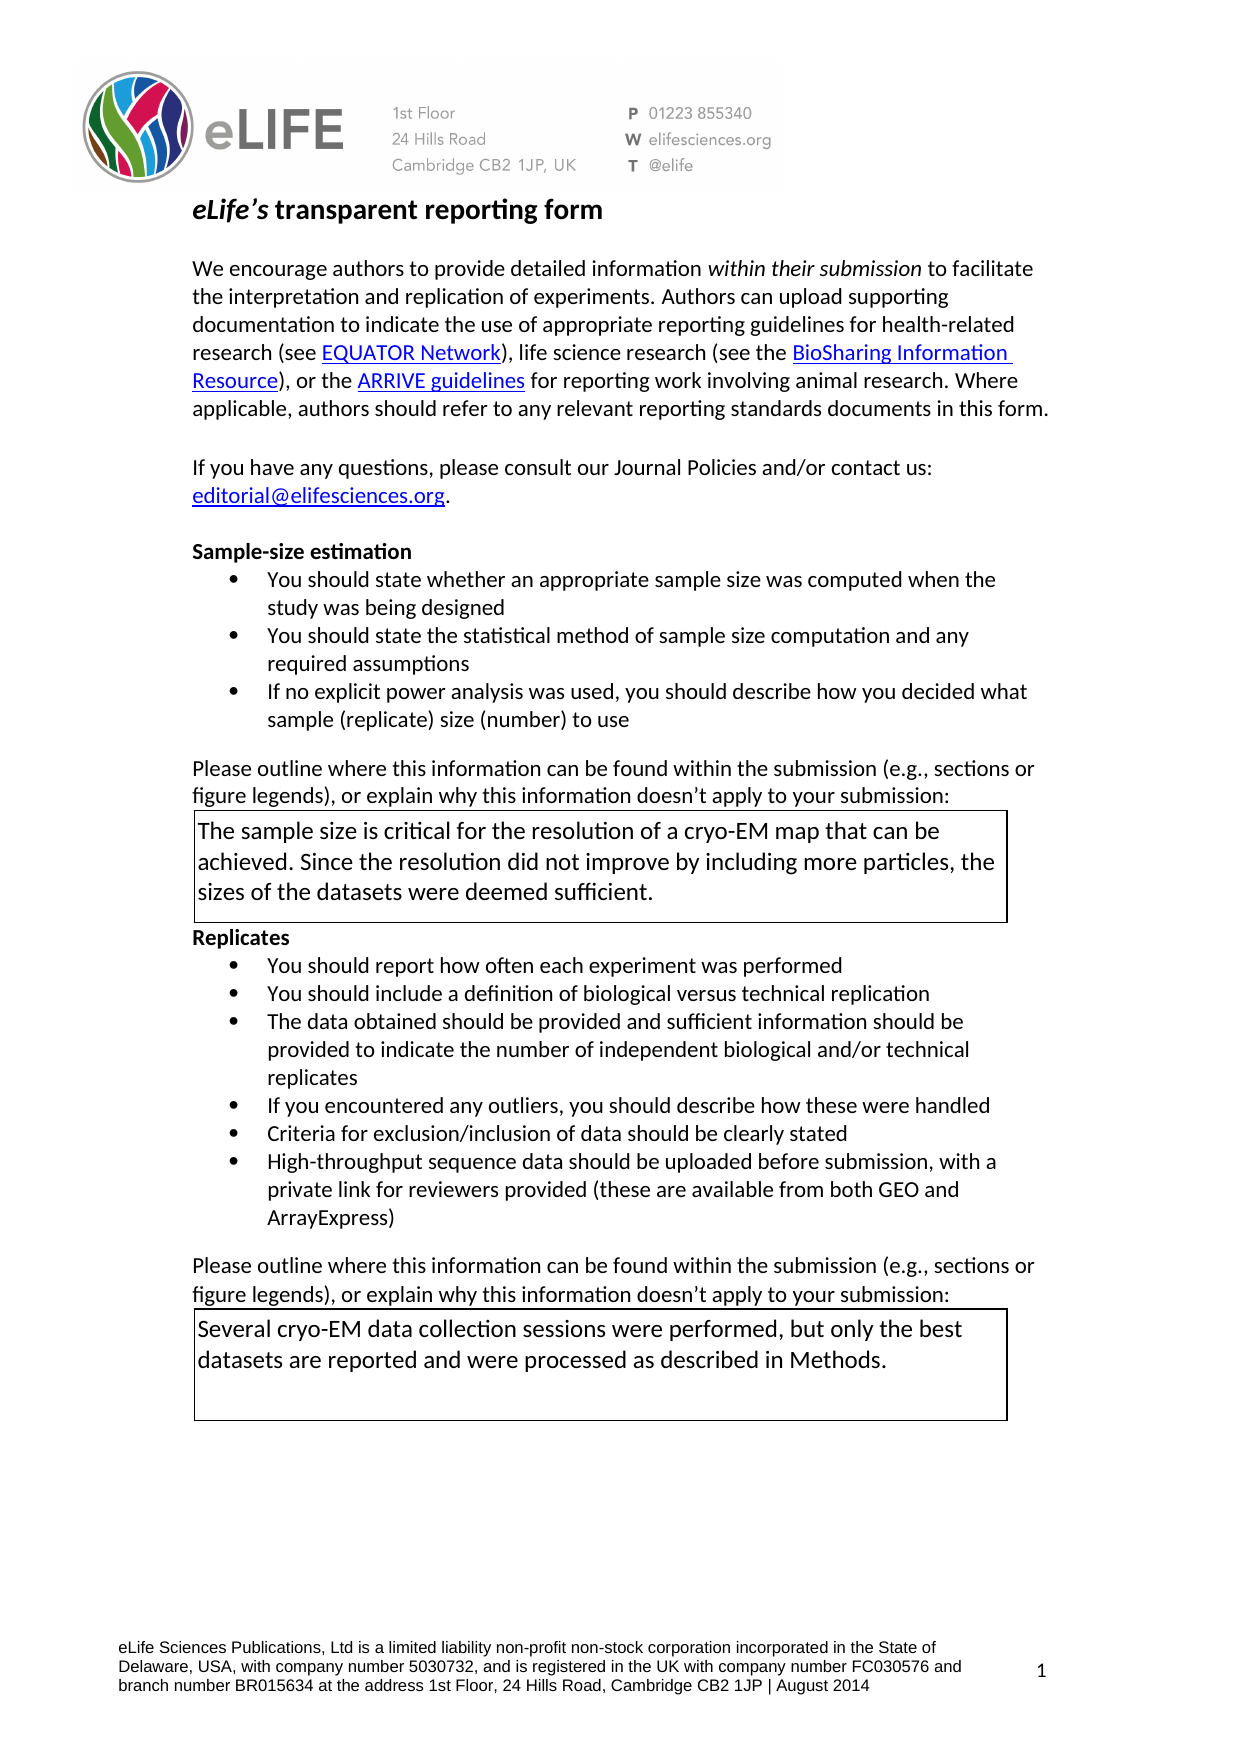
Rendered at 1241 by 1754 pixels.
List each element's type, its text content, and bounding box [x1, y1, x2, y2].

list If you encountered any outliers, you should describe how these were handled [229, 1091, 1053, 1119]
text Sample-size estimation [192, 537, 1053, 565]
list You should state whether an appropriate sample size was computed when the study was being designed [229, 565, 1053, 621]
text Several cryo-EM data collection sessions were performed, but only the best datasets are reported and were processed as described in Methods. [195, 1311, 1006, 1377]
list High-throughput sequence data should be uploaded before submission, with a private link for reviewers provided (these are available from both GEO and ArrayExpress) [229, 1147, 1053, 1231]
list You should state the statistical method of sample size computation and any required assumptions [229, 621, 1053, 677]
list If no explicit power analysis was used, you should describe how you decided what sample (replicate) size (number) to use [229, 677, 1053, 733]
text If you have any questions, please consult our Journal Policies and/or contact us: editorial@elifesciences.org. [192, 453, 1053, 509]
list Criteria for exclusion/inclusion of data should be clearly stated [229, 1119, 1053, 1147]
text The sample size is critical for the resolution of a cryo-EM map that can be achieved. Since the resolution did not improve by including more particles, the sizes of the datasets were deemed sufficient. [195, 813, 1006, 909]
list You should include a definition of biological versus technical replication [229, 979, 1053, 1007]
text eLife’s transparent reporting form [192, 191, 1053, 226]
list You should report how often each experiment was performed [229, 951, 1053, 979]
text Replicates [192, 838, 1053, 951]
list The data obtained should be provided and sufficient information should be provided to indicate the number of independent biological and/or technical replicates [229, 1007, 1053, 1091]
text We encourage authors to provide detailed information within their submission to facilitate the interpretation and replication of experiments. Authors can upload supporting documentation to indicate the use of appropriate reporting guidelines for health-related research (see EQUATOR Network), life science research (see the BioSharing Information Resource), or the ARRIVE guidelines for reporting work involving animal research. Where applicable, authors should refer to any relevant reporting standards documents in this form. [192, 254, 1053, 423]
picture [73, 59, 784, 191]
